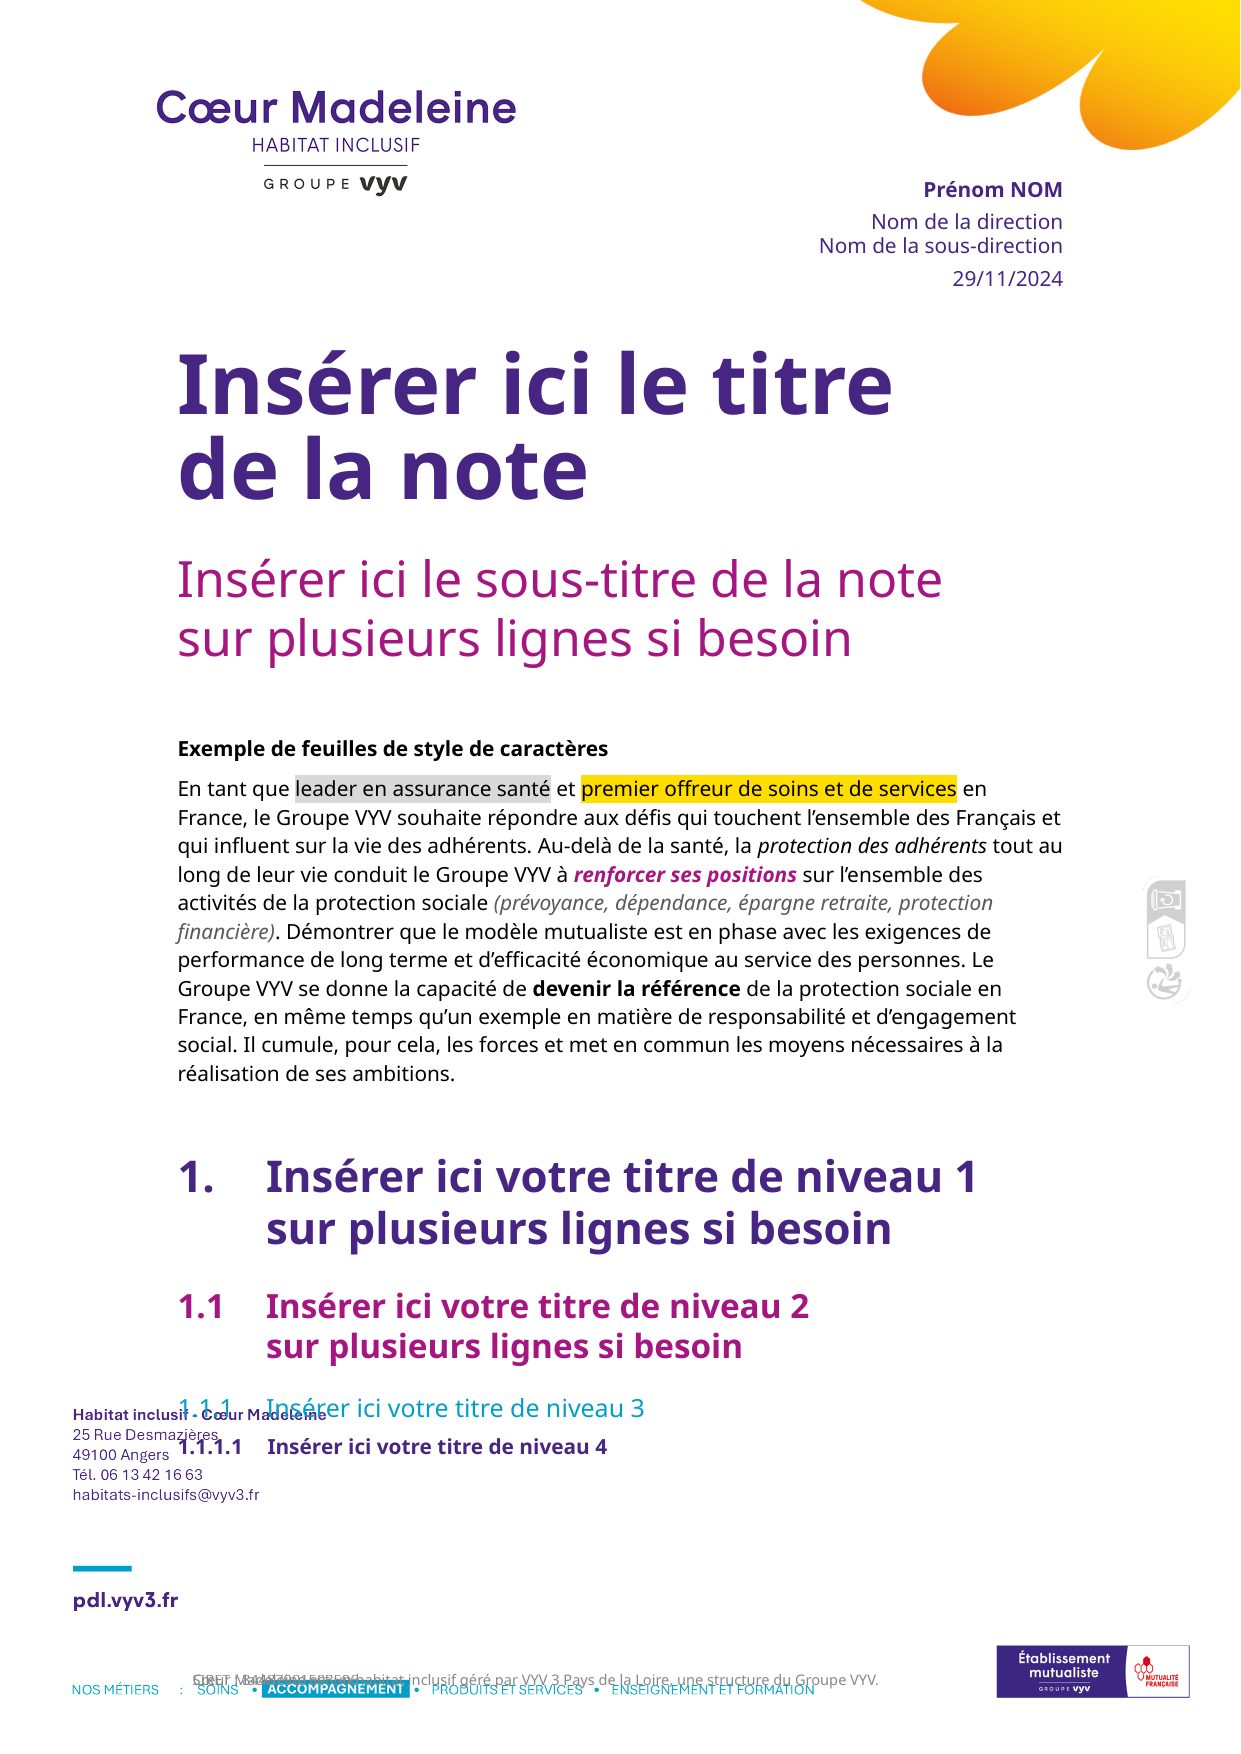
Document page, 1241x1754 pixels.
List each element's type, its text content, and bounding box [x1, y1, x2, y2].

text 29/11/2024 [177, 266, 1063, 292]
text Prénom NOM [177, 177, 1063, 203]
title Insérer ici le titre de la note [177, 342, 1063, 523]
picture [1, 0, 1241, 1753]
subtitle Insérer ici votre titre de niveau 3 [177, 1393, 1063, 1424]
text En tant que leader en assurance santé et premier offreur de soins et de services en France, le Groupe VYV souhaite répondre aux défis qui touchent l’ensemble des Français et qui influent sur la vie des adhérents. Au-delà de la santé, la protection des adhérents tout au long de leur vie conduit le Groupe VYV à renforcer ses positions sur l’ensemble des activités de la protection sociale (prévoyance, dépendance, épargne retraite, protection financière). Démontrer que le modèle mutualiste est en phase avec les exigences de performance de long terme et d’efficacité économique au service des personnes. Le Groupe VYV se donne la capacité de devenir la référence de la protection sociale en France, en même temps qu’un exemple en matière de responsabilité et d’engagement social. Il cumule, pour cela, les forces et met en commun les moyens nécessaires à la réalisation de ses ambitions. [177, 774, 1063, 1087]
subtitle Insérer ici votre titre de niveau 1 sur plusieurs lignes si besoin [177, 1150, 1063, 1257]
text Exemple de feuilles de style de caractères [177, 734, 1063, 762]
subtitle Insérer ici votre titre de niveau 2 sur plusieurs lignes si besoin [177, 1286, 1063, 1368]
subtitle Insérer ici votre titre de niveau 4 [177, 1432, 1063, 1460]
subtitle Insérer ici le sous-titre de la note sur plusieurs lignes si besoin [177, 548, 1063, 671]
text Nom de la direction Nom de la sous-direction [177, 209, 1063, 260]
